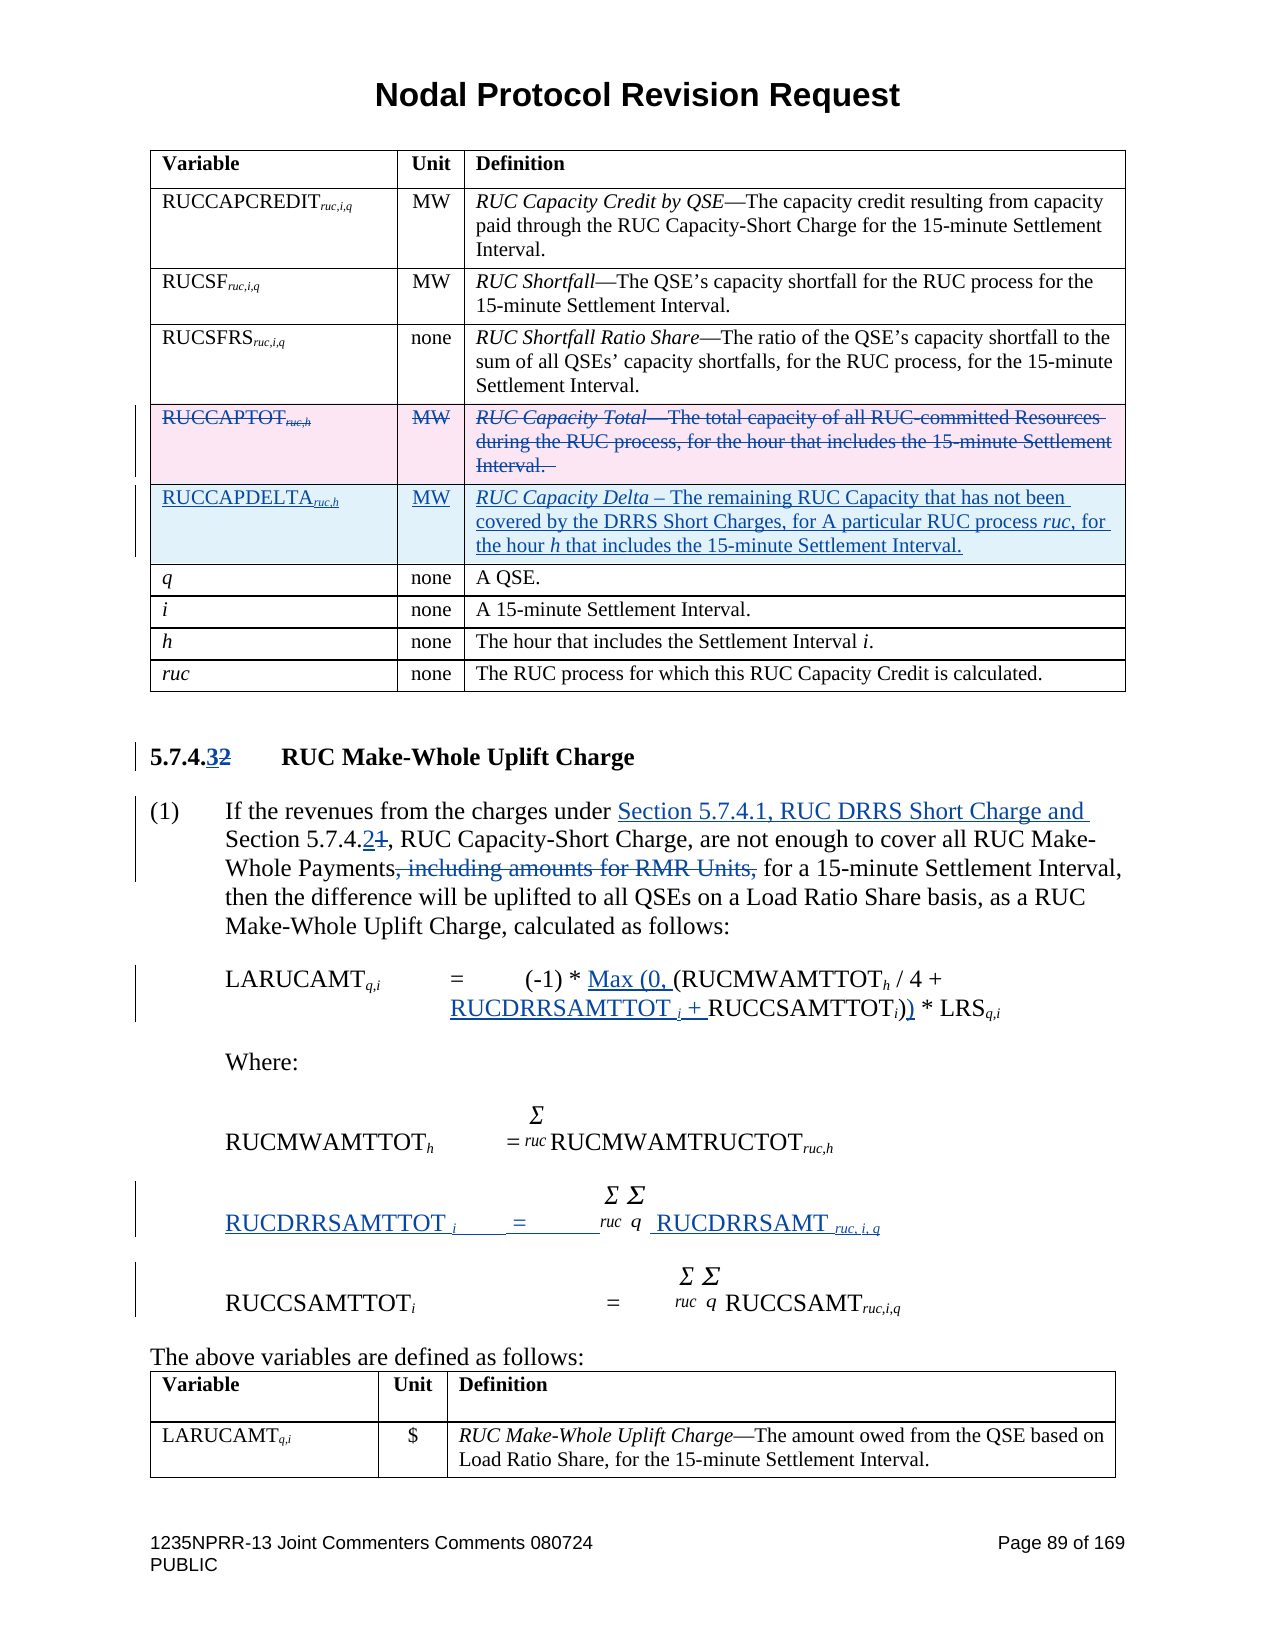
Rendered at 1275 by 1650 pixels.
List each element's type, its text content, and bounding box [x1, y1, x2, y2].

table_cell $ [379, 1423, 447, 1477]
table_cell A 15-minute Settlement Interval. [465, 597, 1125, 627]
table_header Unit [379, 1372, 447, 1421]
table_header Definition [448, 1372, 1115, 1421]
table_header Definition [465, 151, 1125, 188]
text RUCMWAMTTOTh = RUCMWAMTRUCTOTruc,h [225, 1101, 1125, 1156]
table_cell RUCCAPCREDITruc,i,q [151, 189, 397, 268]
table_cell The RUC process for which this RUC Capacity Credit is calculated. [465, 661, 1125, 691]
text Where: [150, 1047, 1125, 1076]
table_cell none [398, 629, 464, 659]
table_cell RUC Make-Whole Uplift Charge—The amount owed from the QSE based on Load Ratio Share, for the 15-minute Settlement Interval. [448, 1423, 1115, 1477]
table_cell none [398, 565, 464, 595]
table_cell RUCSFRSruc,i,q [151, 325, 397, 403]
table_cell LARUCAMTq,i [151, 1423, 378, 1477]
table_cell i [151, 597, 397, 627]
table_cell ruc [151, 661, 397, 691]
text 5.7.4. RUC Make-Whole Uplift Charge [150, 742, 1125, 771]
table_cell none [398, 661, 464, 691]
table_cell MW [398, 189, 464, 268]
table_cell The hour that includes the Settlement Interval i. [465, 629, 1125, 659]
table_cell h [151, 629, 397, 659]
table_cell q [151, 565, 397, 595]
text LARUCAMTq,i = (-1) * (RUCMWAMTTOTh / 4 + RUCCSAMTTOTi) * LRSq,i [225, 964, 1125, 1022]
text RUCCSAMTTOTi = RUCCSAMTruc,i,q [225, 1262, 1125, 1317]
table_cell none [398, 597, 464, 627]
table_header Variable [151, 1372, 378, 1421]
text (1) If the revenues from the charges under Section 5.7.4., RUC Capacity-Short Charge, are not enough to cover all RUC Make-Whole Payments for a 15-minute Settlement Interval, then the difference will be uplifted to all QSEs on a Load Ratio Share basis, as a RUC Make-Whole Uplift Charge, calculated as follows: [150, 796, 1125, 939]
table_cell RUC Shortfall—The QSE’s capacity shortfall for the RUC process for the 15-minute Settlement Interval. [465, 269, 1125, 323]
table_header Unit [398, 151, 464, 188]
table_cell RUC Capacity Credit by QSE—The capacity credit resulting from capacity paid through the RUC Capacity-Short Charge for the 15-minute Settlement Interval. [465, 189, 1125, 268]
table_header Variable [151, 151, 397, 188]
table_cell none [398, 325, 464, 403]
text The above variables are defined as follows: [150, 1342, 1125, 1371]
table_cell A QSE. [465, 565, 1125, 595]
table_cell MW [398, 269, 464, 323]
table_cell RUC Shortfall Ratio Share—The ratio of the QSE’s capacity shortfall to the sum of all QSEs’ capacity shortfalls, for the RUC process, for the 15-minute Settlement Interval. [465, 325, 1125, 403]
table_cell RUCSFruc,i,q [151, 269, 397, 323]
